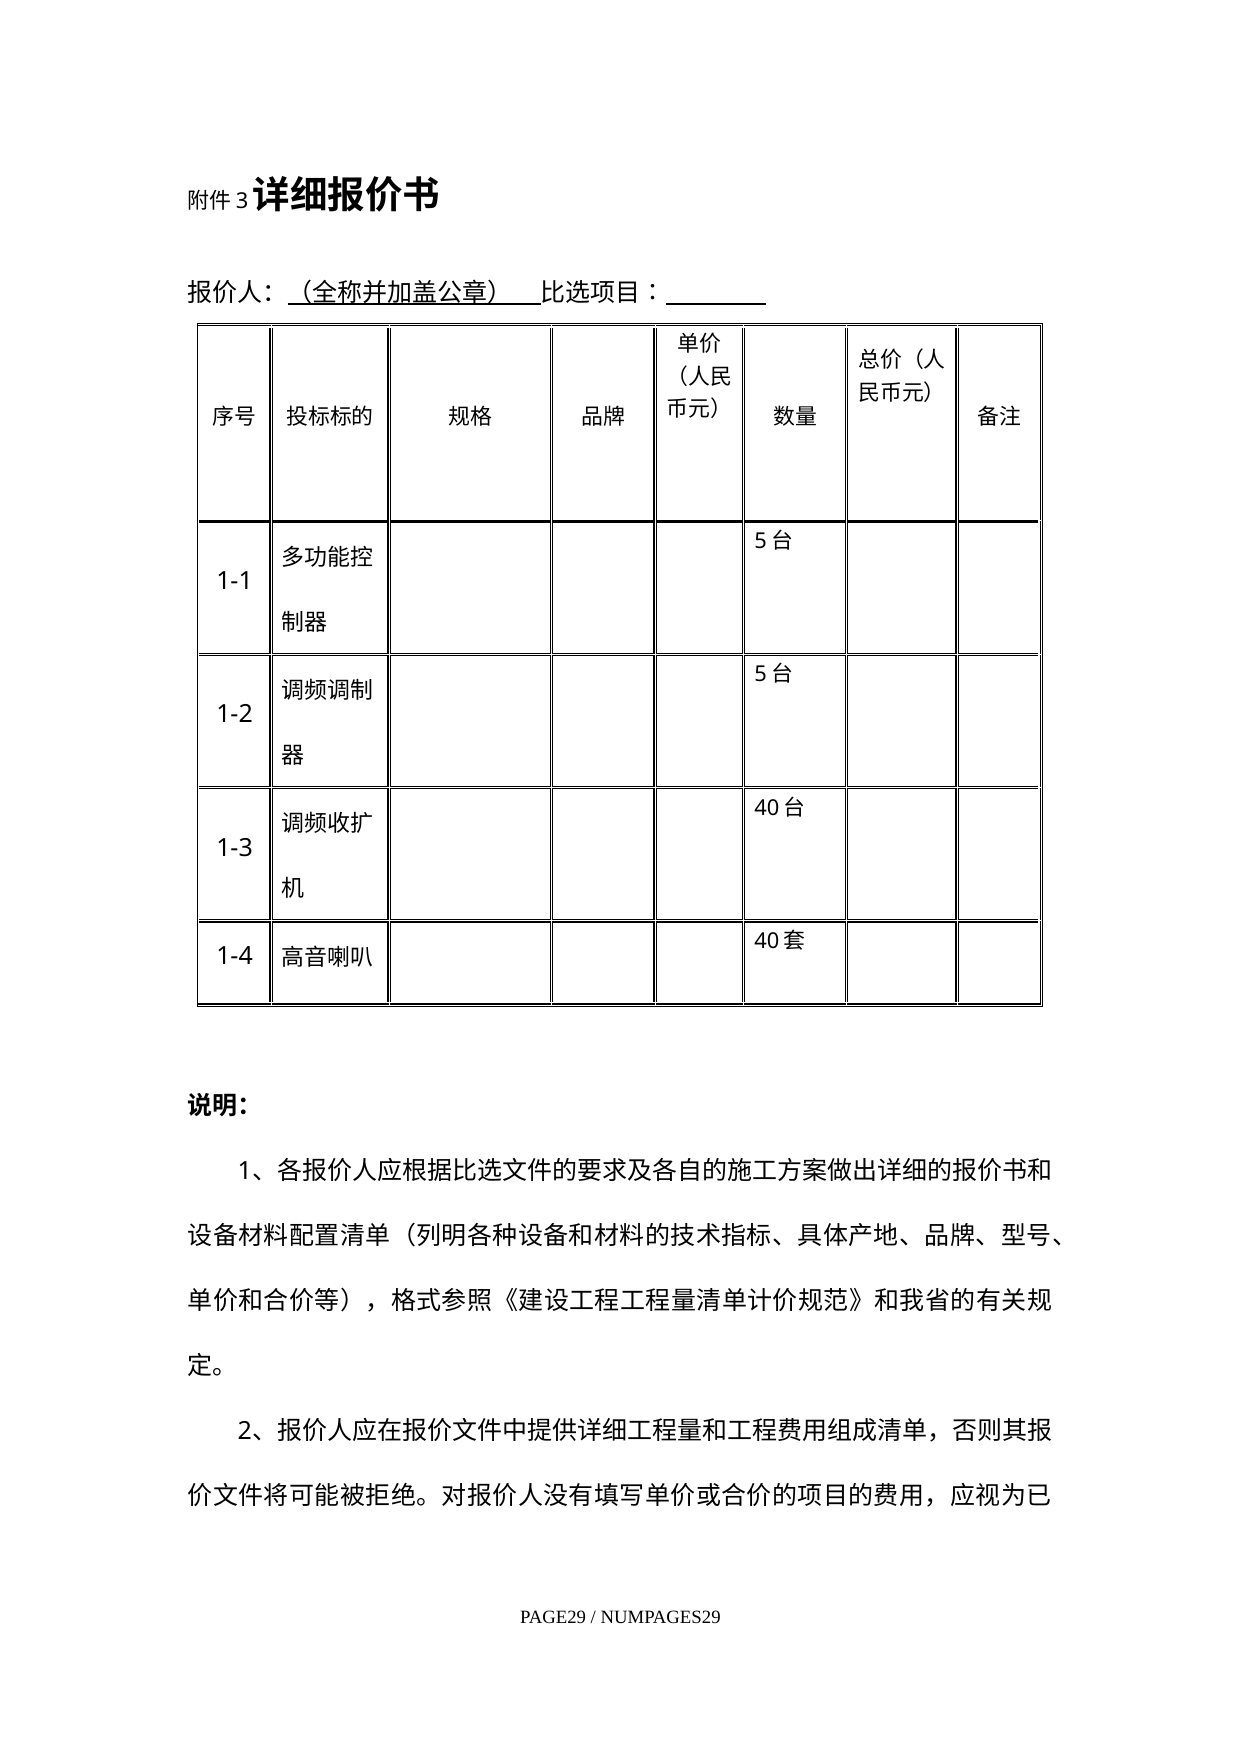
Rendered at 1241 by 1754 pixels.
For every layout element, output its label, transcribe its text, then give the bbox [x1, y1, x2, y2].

table_header 投标标的 [271, 326, 389, 519]
table_header 单价（人民币元） [655, 326, 743, 519]
table_cell [957, 919, 1041, 1003]
table_cell [553, 523, 653, 653]
table_cell [391, 656, 550, 786]
table_cell [657, 656, 742, 786]
table_header 规格 [389, 326, 551, 519]
table_cell 5台 [745, 523, 845, 653]
table_cell [848, 789, 955, 919]
table_cell [848, 656, 955, 786]
table_cell [846, 919, 957, 1003]
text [187, 1396, 1053, 1526]
table_cell [391, 523, 550, 653]
table_cell [389, 922, 551, 1003]
text 说明： [187, 1071, 1053, 1136]
table_header 数量 [743, 326, 846, 519]
table_cell [657, 523, 742, 653]
table_cell [551, 919, 655, 1003]
text 附件3详细报价书 [187, 160, 1053, 225]
table_cell [391, 789, 550, 919]
table_cell 调频收扩机 [273, 789, 387, 919]
table_cell 高音喇叭 [271, 922, 389, 1003]
table_cell 1-3 [198, 789, 269, 919]
table_header 备注 [957, 326, 1040, 519]
table_cell [553, 656, 653, 786]
table_cell [655, 922, 743, 1003]
table_header 品牌 [551, 324, 655, 519]
table_cell 调频调制器 [273, 656, 387, 786]
table_cell 1-2 [198, 656, 269, 786]
text 报价人：（全称并加盖公章） 比选项目∶ [187, 258, 1053, 323]
table_cell 1-1 [198, 522, 269, 653]
table_cell [848, 523, 955, 653]
table_cell 1-4 [198, 922, 271, 1003]
table_cell [657, 789, 742, 919]
table_cell 多功能控制器 [273, 523, 387, 653]
table_cell [959, 786, 1040, 919]
table_cell 40台 [745, 789, 845, 919]
table_header 总价（人民币元） [846, 324, 957, 519]
table_cell 5台 [745, 656, 845, 786]
table_cell [959, 653, 1040, 786]
table_cell [959, 520, 1041, 653]
table_cell [553, 789, 653, 919]
table_cell 40套 [743, 922, 846, 1003]
text 1、各报价人应根据比选文件的要求及各自的施工方案做出详细的报价书和设备材料配置清单（列明各种设备和材料的技术指标、具体产地、品牌、型号、单价和合价等），格式参照《建设工程工程量清单计价规范》和我省的有关规定。 [187, 1136, 1053, 1396]
table_header 序号 [198, 326, 271, 519]
